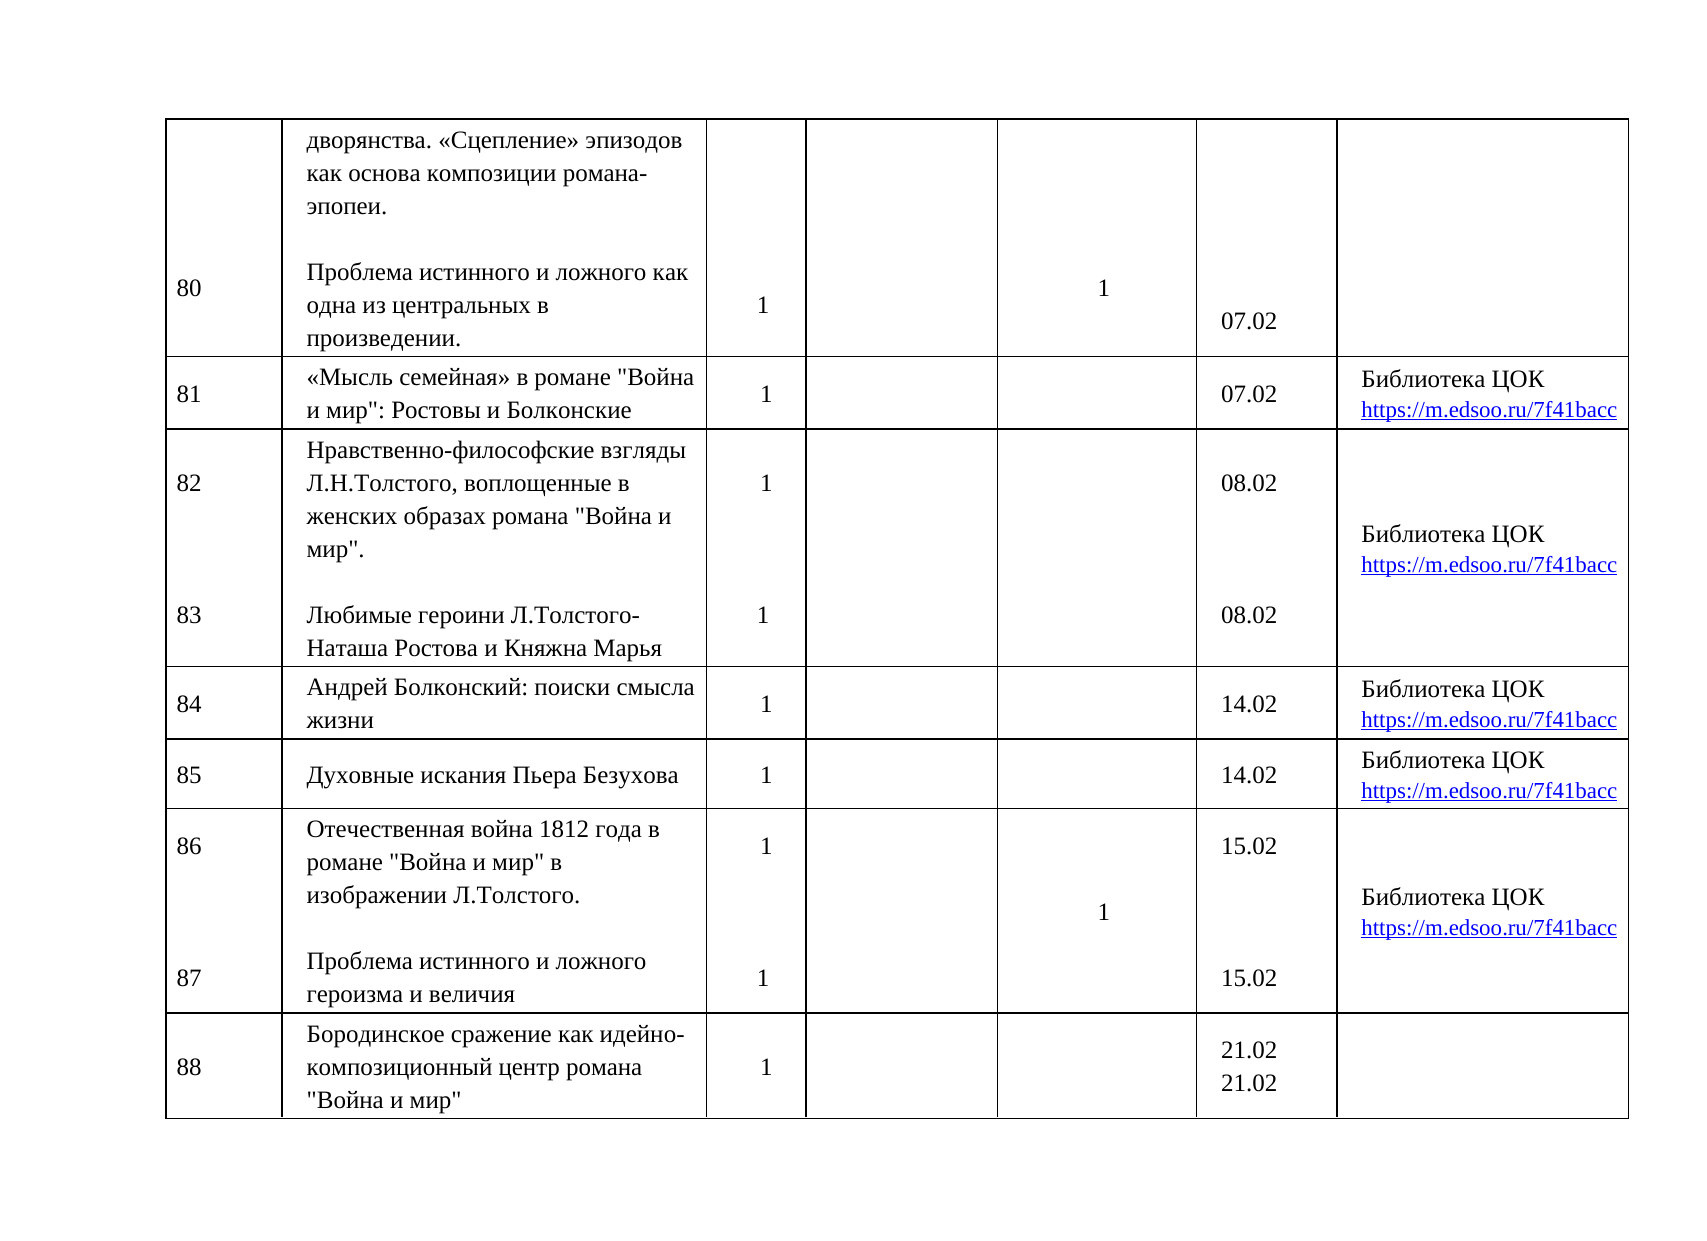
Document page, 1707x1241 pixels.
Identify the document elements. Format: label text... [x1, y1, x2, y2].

table_cell 82 83 [167, 430, 281, 666]
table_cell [1338, 120, 1628, 356]
table_cell Библиотека ЦОК https://m.edsoo.ru/7f41bacc [1338, 357, 1628, 428]
table_cell [998, 430, 1196, 666]
table_cell 1 [707, 667, 805, 738]
table_cell «Мысль семейная» в романе "Война и мир": Ростовы и Болконские [283, 357, 706, 428]
table_cell Библиотека ЦОК https://m.edsoo.ru/7f41bacc [1338, 430, 1628, 666]
table_cell Андрей Болконский: поиски смысла жизни [283, 667, 706, 738]
table_cell 07.02 [1197, 357, 1336, 428]
table_cell 1 1 [707, 120, 805, 356]
table_cell 1 [998, 809, 1196, 1012]
table_cell 21.02 21.02 [1197, 1014, 1336, 1117]
table_cell 1 [707, 1014, 805, 1117]
table_cell 79 80 [167, 120, 281, 356]
table_cell 1 [998, 120, 1196, 356]
table_cell 1 1 [707, 809, 805, 1012]
table_cell Бородинское сражение как идейно-композиционный центр романа "Война и мир" [283, 1014, 706, 1117]
table_cell 15.02 15.02 [1197, 809, 1336, 1012]
table_cell [807, 430, 997, 666]
table_cell Нравственно-философские взгляды Л.Н.Толстого, воплощенные в женских образах романа "Война и мир". Любимые героини Л.Толстого- Наташа Ростова и Княжна Марья [283, 430, 706, 666]
table_cell Духовные искания Пьера Безухова [283, 740, 706, 807]
table_cell 88 [167, 1014, 281, 1117]
table_cell Библиотека ЦОК https://m.edsoo.ru/7f41bacc [1338, 667, 1628, 738]
table_cell [807, 1014, 997, 1117]
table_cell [283, 120, 706, 356]
table_cell [807, 740, 997, 807]
table_cell [998, 667, 1196, 738]
table_cell [998, 1014, 1196, 1117]
table_cell [807, 357, 997, 428]
table_cell Библиотека ЦОК https://m.edsoo.ru/7f41bacc [1338, 740, 1628, 807]
table_cell [807, 809, 997, 1012]
table_cell [998, 740, 1196, 807]
table_cell 81 [167, 357, 281, 428]
table_cell [807, 120, 997, 356]
table_cell [998, 357, 1196, 428]
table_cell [1338, 809, 1628, 1012]
table_cell Отечественная война 1812 года в романе "Война и мир" в изображении Л.Толстого. Проблема истинного и ложного героизма и величия [283, 809, 706, 1012]
table_cell [1338, 1014, 1628, 1117]
table_cell 1 [707, 357, 805, 428]
table_cell 85 [167, 740, 281, 807]
table_cell 84 [167, 667, 281, 738]
table_cell 01.02 07.02 [1197, 120, 1336, 356]
table_cell 1 [707, 740, 805, 807]
table_cell 14.02 [1197, 740, 1336, 807]
table_cell 1 1 [707, 430, 805, 666]
table_cell 14.02 [1197, 667, 1336, 738]
table_cell 08.02 08.02 [1197, 430, 1336, 666]
table_cell [807, 667, 997, 738]
table_cell 86 87 [167, 809, 281, 1012]
